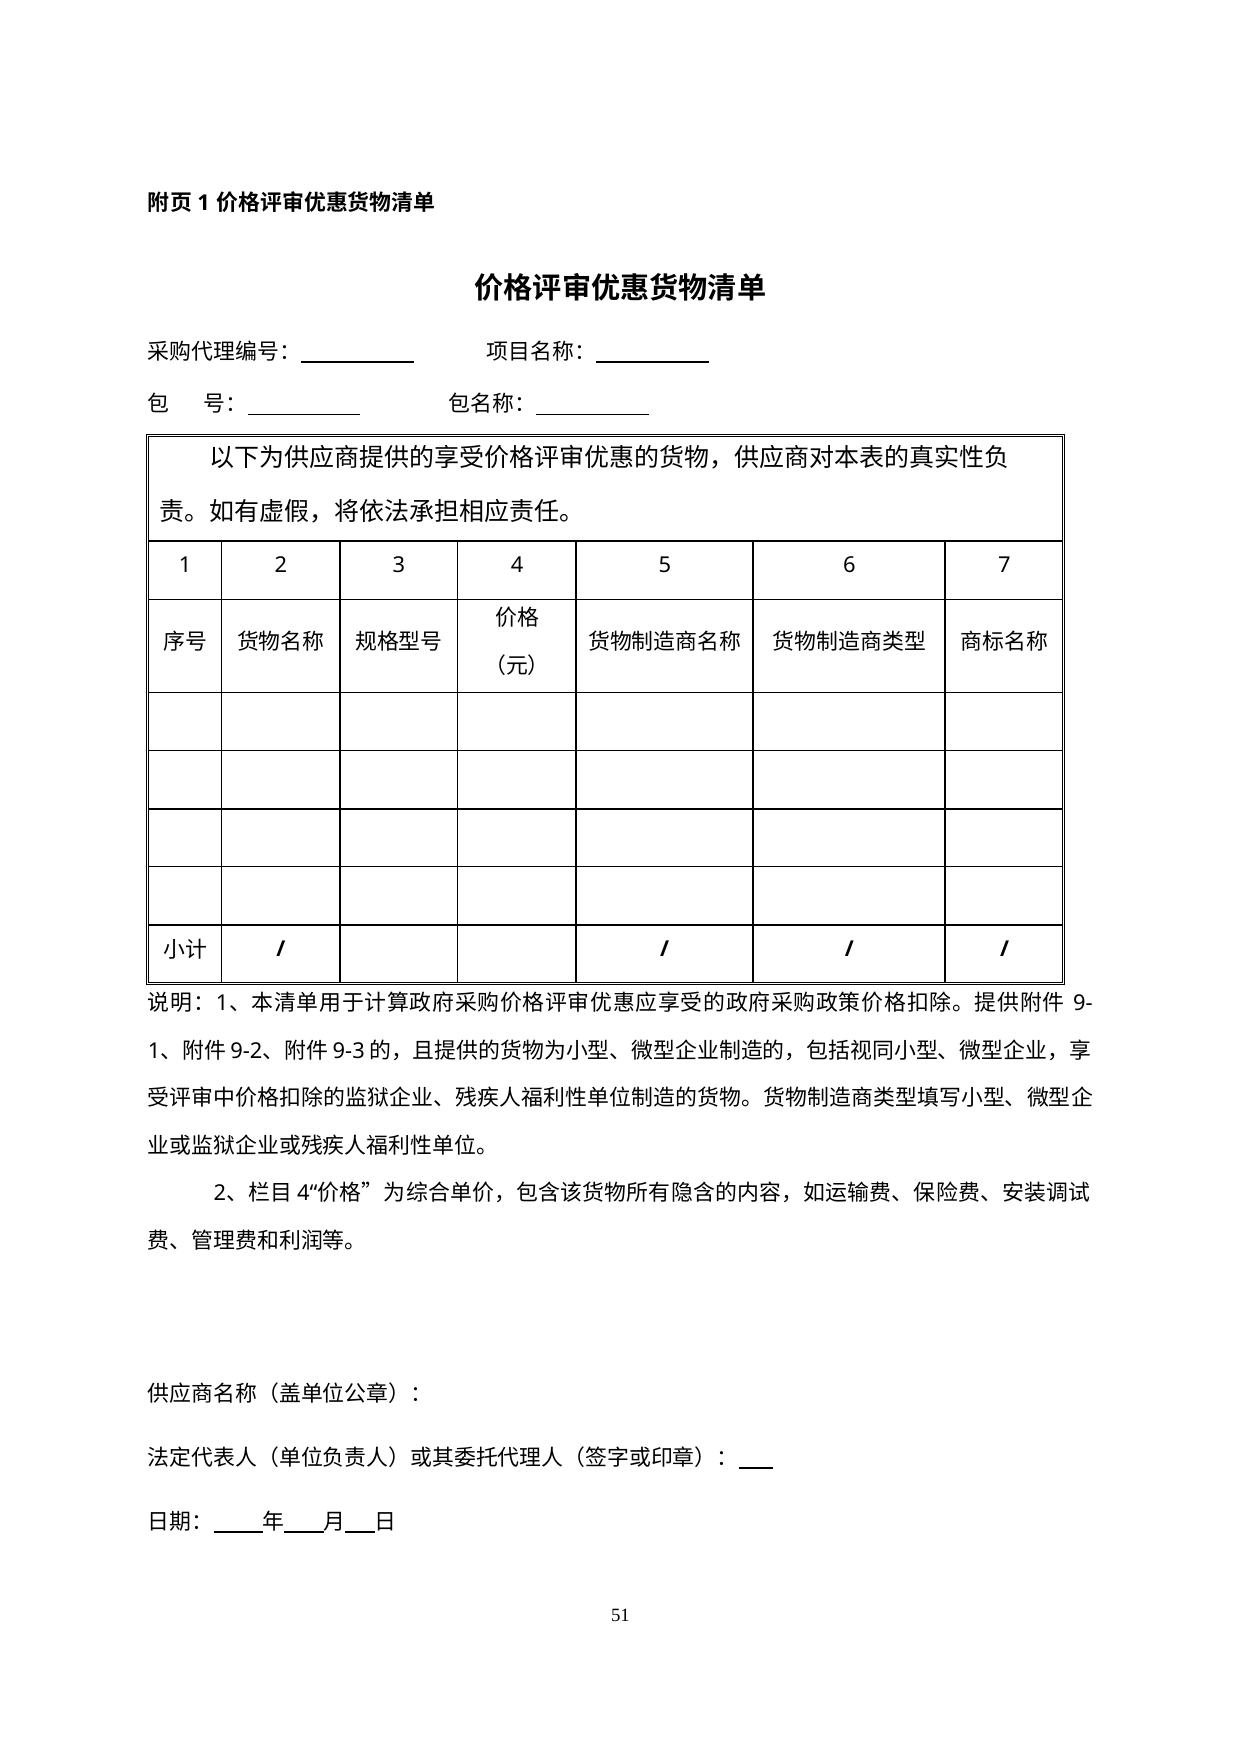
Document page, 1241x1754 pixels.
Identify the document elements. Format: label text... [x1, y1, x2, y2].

text 法定代表人（单位负责人）或其委托代理人（签字或印章）： [148, 1440, 1093, 1472]
table_cell [458, 867, 575, 924]
table_cell [341, 926, 457, 982]
table_cell [149, 751, 221, 808]
table_cell 2 [222, 542, 339, 598]
table_cell [341, 751, 457, 808]
table_cell 6 [754, 542, 944, 598]
table_cell [458, 810, 575, 866]
table_cell [222, 693, 339, 750]
table_cell [754, 867, 944, 924]
table_cell 规格型号 [341, 600, 457, 692]
table_cell 1 [149, 542, 221, 598]
table_cell [222, 751, 339, 808]
table_cell [577, 810, 752, 866]
table_cell 7 [946, 542, 1062, 598]
table_cell / [577, 926, 752, 982]
text 说明：1、本清单用于计算政府采购价格评审优惠应享受的政府采购政策价格扣除。提供附件9-1、附件9-2、附件9-3的，且提供的货物为小型、微型企业制造的，包括视同小型、微型企业，享受评审中价格扣除的监狱企业、残疾人福利性单位制造的货物。货物制造商类型填写小型、微型企业或监狱企业或残疾人福利性单位。 [148, 985, 1093, 1159]
text 采购代理编号： 项目名称： [148, 334, 1093, 365]
table_cell [458, 926, 575, 982]
table_cell [946, 810, 1062, 866]
table_cell [946, 751, 1062, 808]
table_cell 货物名称 [222, 600, 339, 692]
table_cell 商标名称 [946, 600, 1062, 692]
text 供应商名称（盖单位公章）： [148, 1376, 1093, 1408]
table_cell [458, 751, 575, 808]
table_cell [341, 693, 457, 750]
table_cell 4 [458, 542, 575, 598]
text 日期： 年 月 日 [148, 1504, 1093, 1535]
subtitle 附页1 价格评审优惠货物清单 [148, 184, 1093, 217]
table_cell [341, 810, 457, 866]
text 包 号： 包名称： [148, 386, 1093, 418]
table_cell [222, 810, 339, 866]
table_cell [754, 751, 944, 808]
table_cell [458, 693, 575, 750]
table_cell 货物制造商类型 [754, 600, 944, 692]
table_cell [946, 867, 1062, 924]
table_cell [149, 867, 221, 924]
table_cell [577, 867, 752, 924]
text 2、栏目4“价格”为综合单价，包含该货物所有隐含的内容，如运输费、保险费、安装调试费、管理费和利润等。 [148, 1175, 1093, 1254]
table_cell 序号 [149, 600, 221, 692]
table_header 以下为供应商提供的享受价格评审优惠的货物，供应商对本表的真实性负责。如有虚假，将依法承担相应责任。 [149, 437, 1062, 540]
table_cell 5 [577, 542, 752, 598]
table_cell [946, 693, 1062, 750]
table_cell / [946, 926, 1062, 982]
table_cell 小计 [149, 926, 221, 982]
table_cell 价格（元） [458, 600, 575, 692]
table_cell 3 [341, 542, 457, 598]
table_cell [754, 693, 944, 750]
table_cell 货物制造商名称 [577, 600, 752, 692]
table_cell [222, 867, 339, 924]
table_cell [149, 693, 221, 750]
table_cell / [754, 926, 944, 982]
table_cell [341, 867, 457, 924]
table_cell [577, 693, 752, 750]
table_cell / [222, 926, 339, 982]
table_cell [577, 751, 752, 808]
table_cell [149, 810, 221, 866]
text 价格评审优惠货物清单 [148, 265, 1093, 307]
table_cell [754, 810, 944, 866]
